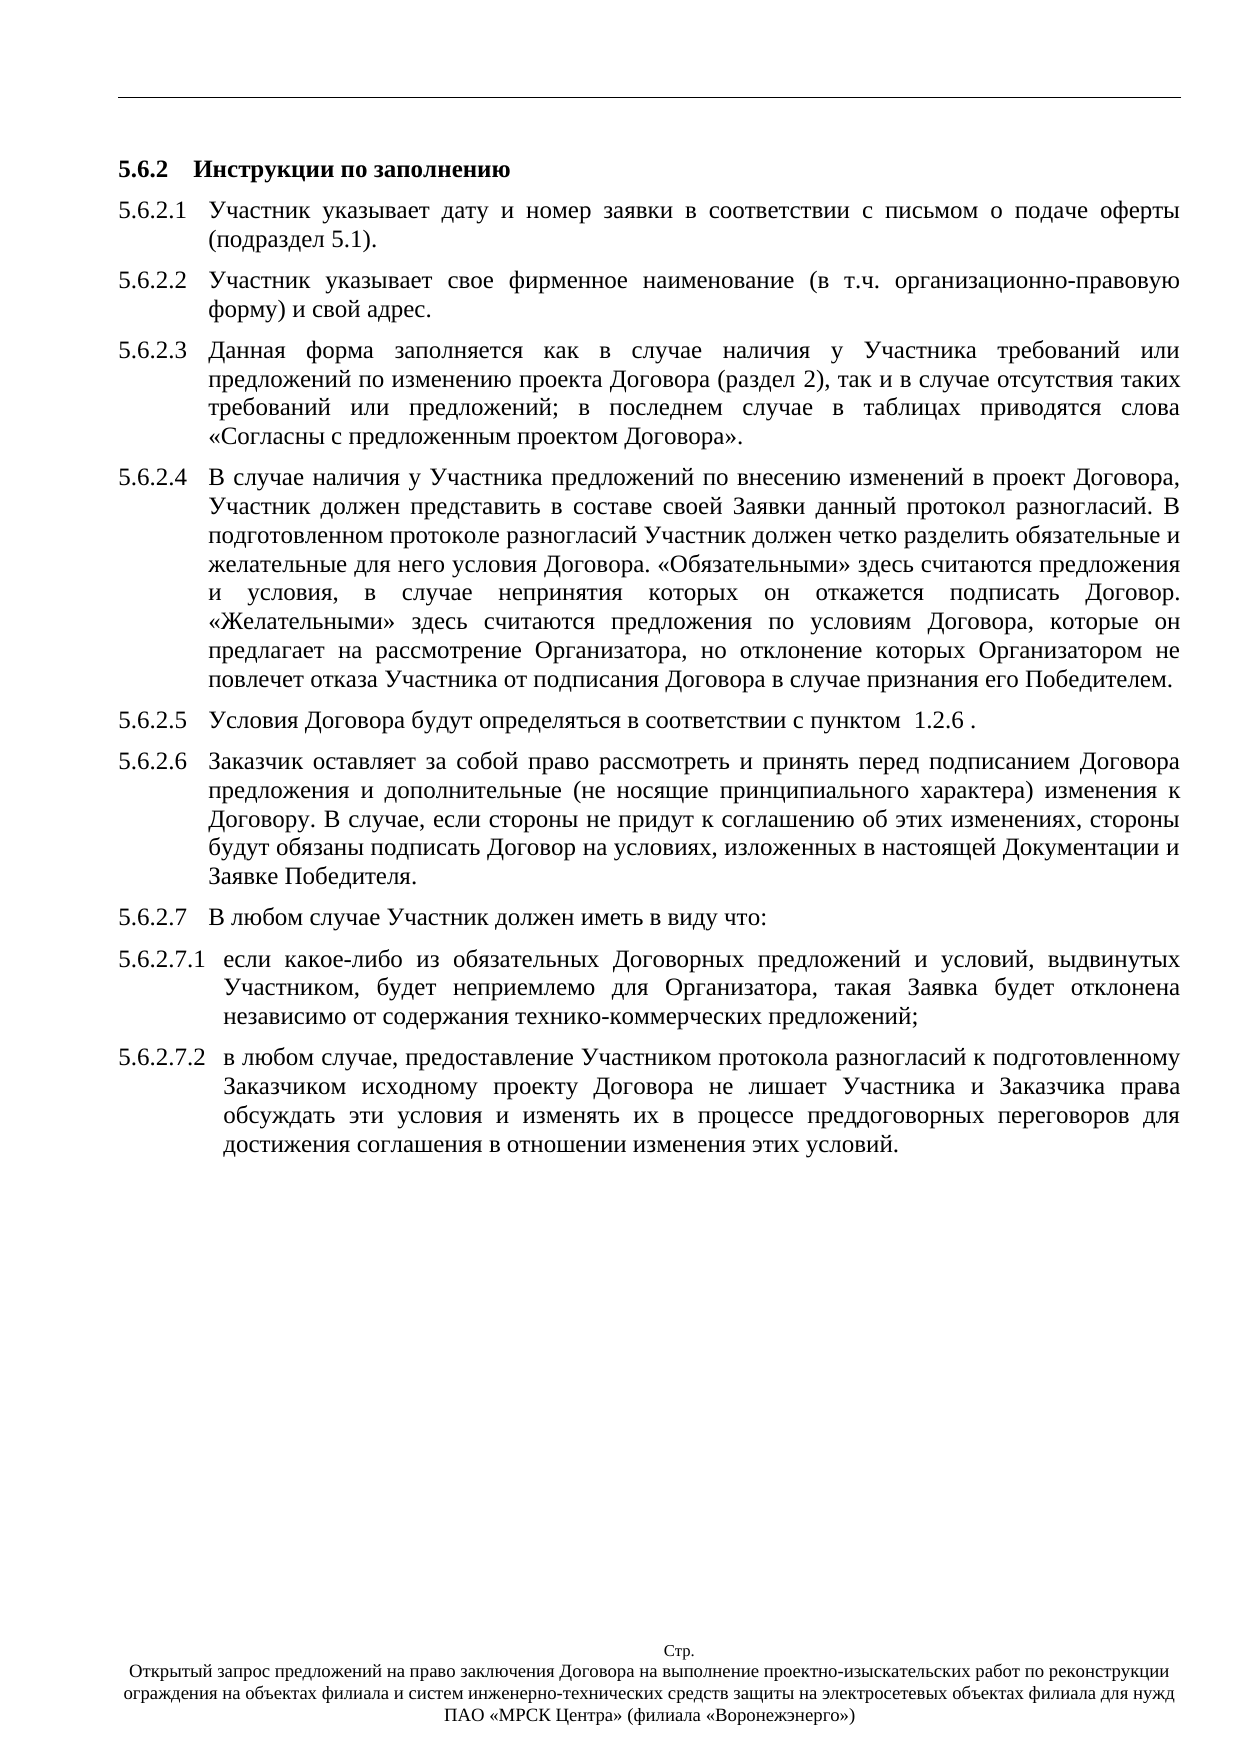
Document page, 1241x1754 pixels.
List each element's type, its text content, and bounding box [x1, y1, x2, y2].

list Участник указывает дату и номер заявки в соответствии с письмом о подаче оферты (подраздел 5.1). [118, 195, 1181, 252]
subtitle Инструкции по заполнению [118, 154, 1181, 182]
list Данная форма заполняется как в случае наличия у Участника требований или предложений по изменению проекта Договора (раздел 2), так и в случае отсутствия таких требований или предложений; в последнем случае в таблицах приводятся слова «Согласны с предложенным проектом Договора». [118, 335, 1181, 450]
list Участник указывает свое фирменное наименование (в т.ч. организационно-правовую форму) и свой адрес. [118, 265, 1181, 322]
list В случае наличия у Участника предложений по внесению изменений в проект Договора, Участник должен представить в составе своей Заявки данный протокол разногласий. В подготовленном протоколе разногласий Участник должен четко разделить обязательные и желательные для него условия Договора. «Обязательными» здесь считаются предложения и условия, в случае непринятия которых он откажется подписать Договор. «Желательными» здесь считаются предложения по условиям Договора, которые он предлагает на рассмотрение Организатора, но отклонение которых Организатором не повлечет отказа Участника от подписания Договора в случае признания его Победителем. [118, 462, 1181, 692]
list Заказчик оставляет за собой право рассмотреть и принять перед подписанием Договора предложения и дополнительные (не носящие принципиального характера) изменения к Договору. В случае, если стороны не придут к соглашению об этих изменениях, стороны будут обязаны подписать Договор на условиях, изложенных в настоящей Документации и Заявке Победителя. [118, 746, 1181, 890]
list Условия Договора будут определяться в соответствии с пунктом 1.2.6 . [118, 705, 1181, 734]
list В любом случае Участник должен иметь в виду что: [118, 902, 1181, 931]
list если какое-либо из обязательных Договорных предложений и условий, выдвинутых Участником, будет неприемлемо для Организатора, такая Заявка будет отклонена независимо от содержания технико-коммерческих предложений; [118, 944, 1181, 1030]
list в любом случае, предоставление Участником протокола разногласий к подготовленному Заказчиком исходному проекту Договора не лишает Участника и Заказчика права обсуждать эти условия и изменять их в процессе преддоговорных переговоров для достижения соглашения в отношении изменения этих условий. [118, 1042, 1181, 1157]
